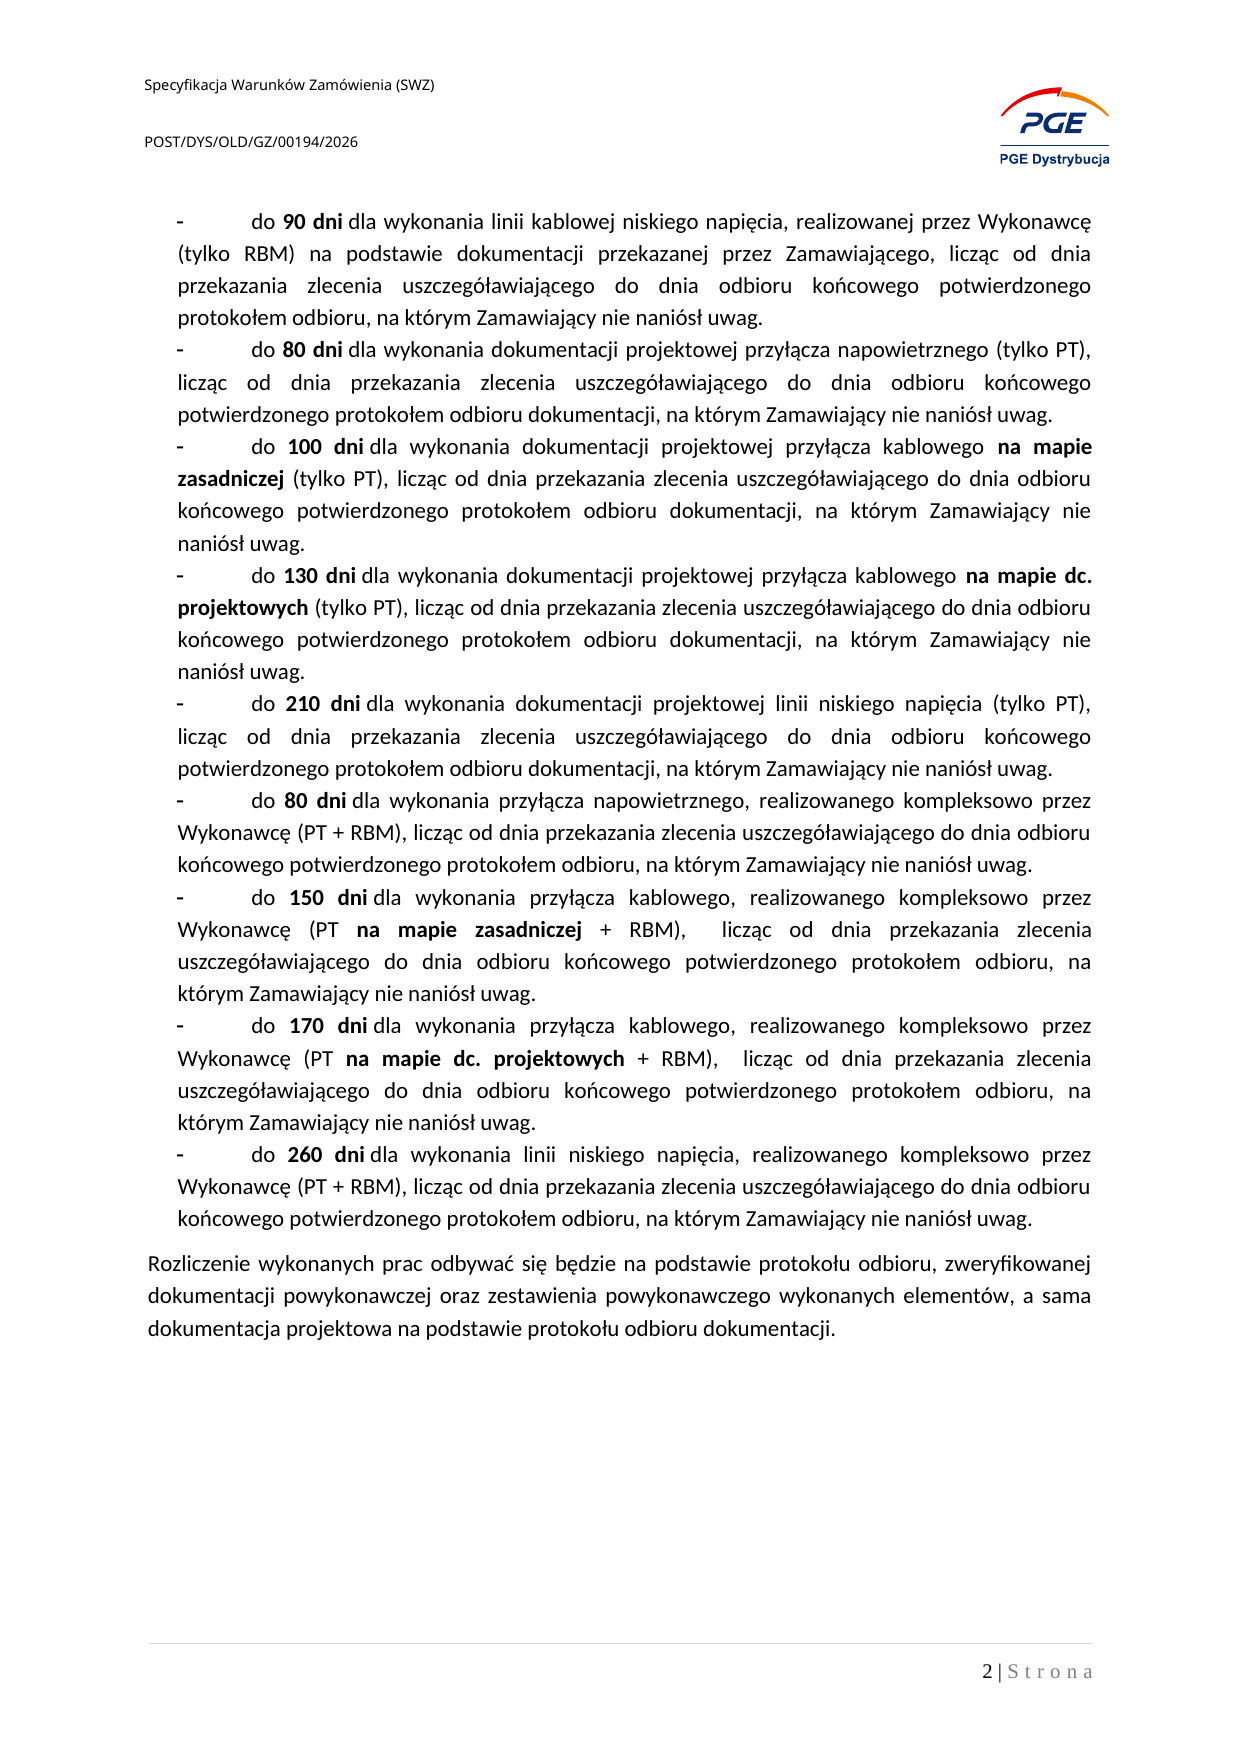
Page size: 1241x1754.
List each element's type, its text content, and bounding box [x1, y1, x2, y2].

text do 100 dni dla wykonania dokumentacji projektowej przyłącza kablowego na mapie zasadniczej (tylko PT), licząc od dnia przekazania zlecenia uszczegóławiającego do dnia odbioru końcowego potwierdzonego protokołem odbioru dokumentacji, na którym Zamawiający nie naniósł uwag. [176, 432, 1093, 557]
text do 150 dni dla wykonania przyłącza kablowego, realizowanego kompleksowo przez Wykonawcę (PT na mapie zasadniczej + RBM), licząc od dnia przekazania zlecenia uszczegóławiającego do dnia odbioru końcowego potwierdzonego protokołem odbioru, na którym Zamawiający nie naniósł uwag. [176, 883, 1093, 1007]
text do 210 dni dla wykonania dokumentacji projektowej linii niskiego napięcia (tylko PT), licząc od dnia przekazania zlecenia uszczegóławiającego do dnia odbioru końcowego potwierdzonego protokołem odbioru dokumentacji, na którym Zamawiający nie naniósł uwag. [176, 689, 1093, 782]
text Rozliczenie wykonanych prac odbywać się będzie na podstawie protokołu odbioru, zweryfikowanej dokumentacji powykonawczej oraz zestawienia powykonawczego wykonanych elementów, a sama dokumentacja projektowa na podstawie protokołu odbioru dokumentacji. [148, 1249, 1093, 1342]
text do 170 dni dla wykonania przyłącza kablowego, realizowanego kompleksowo przez Wykonawcę (PT na mapie dc. projektowych + RBM), licząc od dnia przekazania zlecenia uszczegóławiającego do dnia odbioru końcowego potwierdzonego protokołem odbioru, na którym Zamawiający nie naniósł uwag. [176, 1011, 1093, 1136]
text do 260 dni dla wykonania linii niskiego napięcia, realizowanego kompleksowo przez Wykonawcę (PT + RBM), licząc od dnia przekazania zlecenia uszczegóławiającego do dnia odbioru końcowego potwierdzonego protokołem odbioru, na którym Zamawiający nie naniósł uwag. [176, 1140, 1093, 1233]
text do 80 dni dla wykonania dokumentacji projektowej przyłącza napowietrznego (tylko PT), licząc od dnia przekazania zlecenia uszczegóławiającego do dnia odbioru końcowego potwierdzonego protokołem odbioru dokumentacji, na którym Zamawiający nie naniósł uwag. [176, 336, 1093, 428]
text do 130 dni dla wykonania dokumentacji projektowej przyłącza kablowego na mapie dc. projektowych (tylko PT), licząc od dnia przekazania zlecenia uszczegóławiającego do dnia odbioru końcowego potwierdzonego protokołem odbioru dokumentacji, na którym Zamawiający nie naniósł uwag. [176, 561, 1093, 685]
text do 80 dni dla wykonania przyłącza napowietrznego, realizowanego kompleksowo przez Wykonawcę (PT + RBM), licząc od dnia przekazania zlecenia uszczegóławiającego do dnia odbioru końcowego potwierdzonego protokołem odbioru, na którym Zamawiający nie naniósł uwag. [176, 786, 1093, 878]
text do 90 dni dla wykonania linii kablowej niskiego napięcia, realizowanej przez Wykonawcę (tylko RBM) na podstawie dokumentacji przekazanej przez Zamawiającego, licząc od dnia przekazania zlecenia uszczegóławiającego do dnia odbioru końcowego potwierdzonego protokołem odbioru, na którym Zamawiający nie naniósł uwag. [176, 207, 1093, 331]
